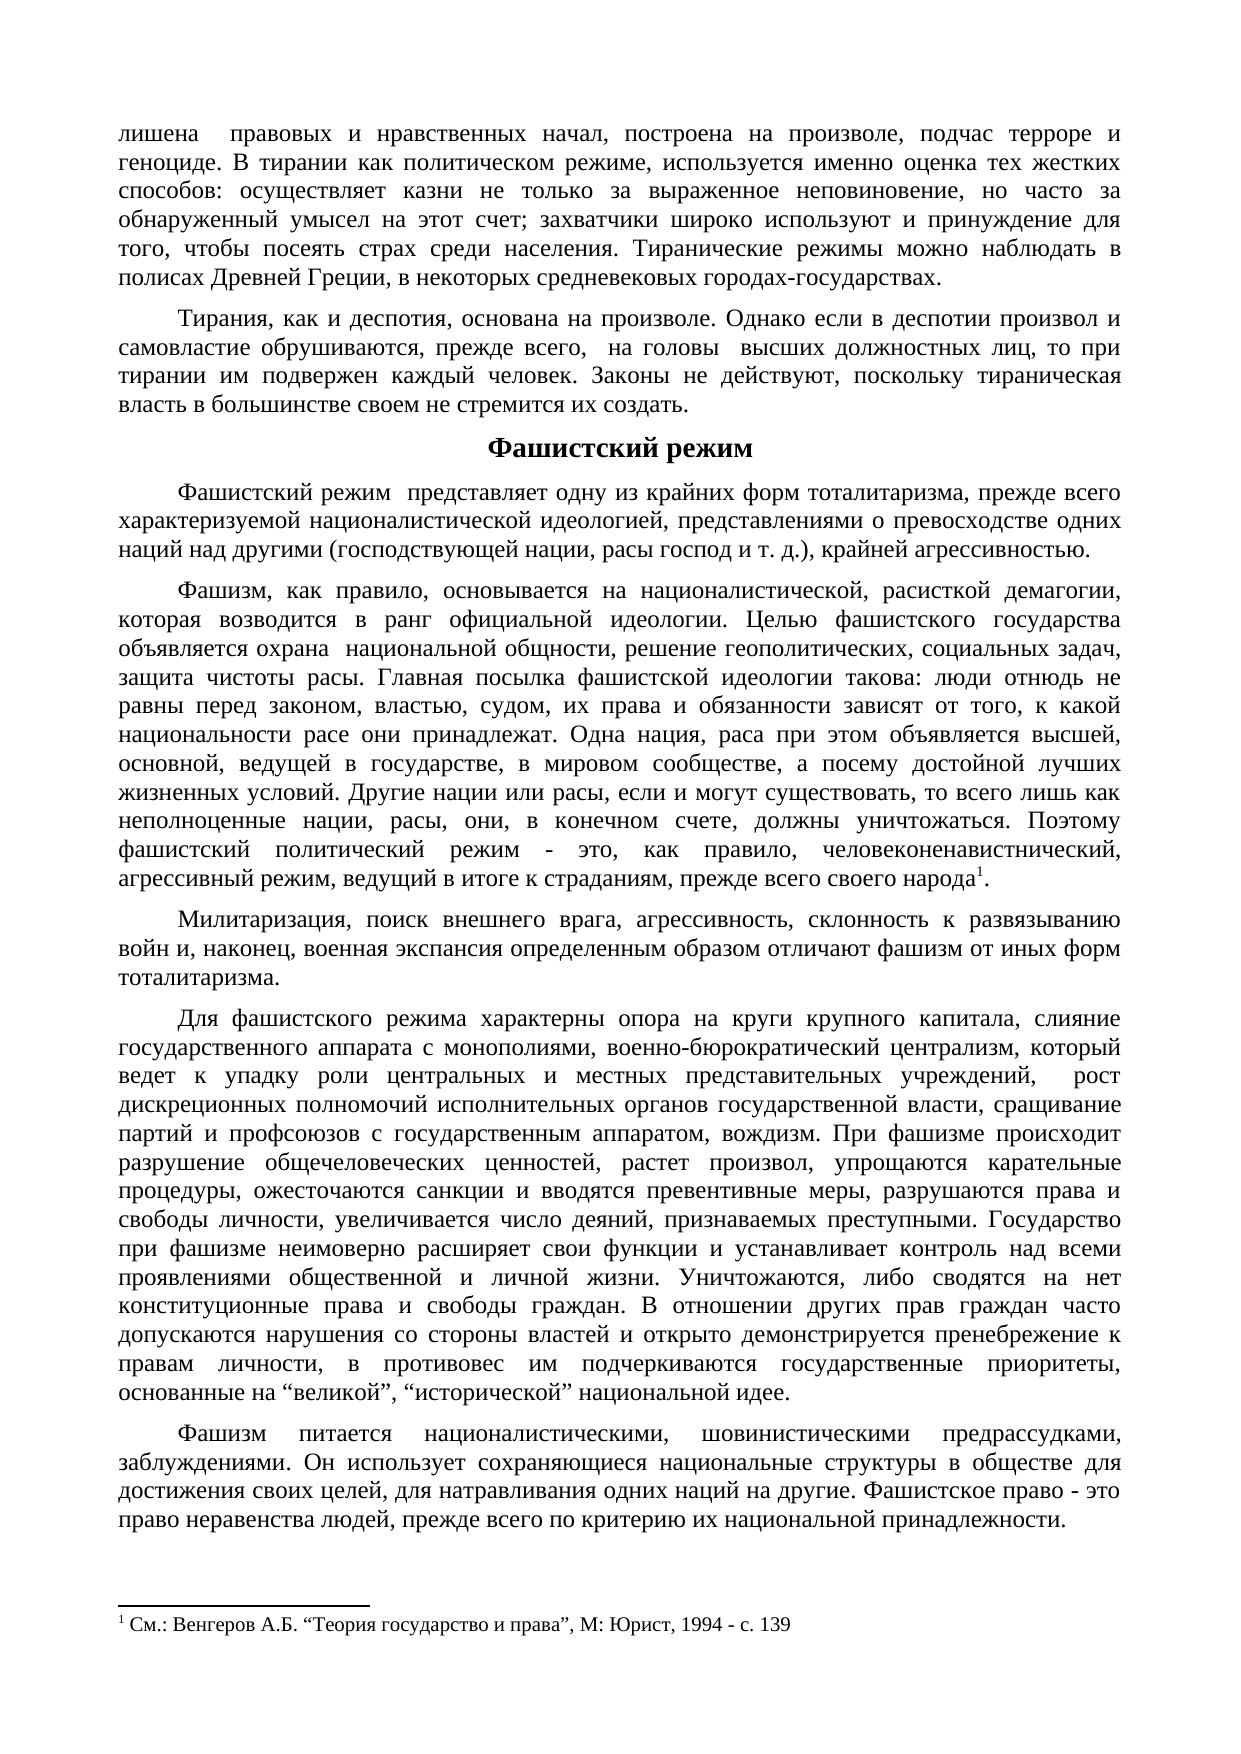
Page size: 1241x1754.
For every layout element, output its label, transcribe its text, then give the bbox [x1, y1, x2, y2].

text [118, 118, 1122, 291]
text Фашизм питается националистическими, шовинистическими предрассудками, заблуждениями. Он использует сохраняющиеся национальные структуры в обществе для достижения своих целей, для натравливания одних наций на другие. Фашистское право - это право неравенства людей, прежде всего по критерию их национальной принадлежности. [118, 1418, 1122, 1533]
text Фашистский режим представляет одну из крайних форм тоталитаризма, прежде всего характеризуемой националистической идеологией, представлениями о превосходстве одних наций над другими (господствующей нации, расы господ и т. д.), крайней агрессивностью. [118, 477, 1122, 563]
text Для фашистского режима характерны опора на круги крупного капитала, слияние государственного аппарата с монополиями, военно-бюрократический централизм, который ведет к упадку роли центральных и местных представительных учреждений, рост дискреционных полномочий исполнительных органов государственной власти, сращивание партий и профсоюзов с государственным аппаратом, вождизм. При фашизме происходит разрушение общечеловеческих ценностей, растет произвол, упрощаются карательные процедуры, ожесточаются санкции и вводятся превентивные меры, разрушаются права и свободы личности, увеличивается число деяний, признаваемых преступными. Государство при фашизме неимоверно расширяет свои функции и устанавливает контроль над всеми проявлениями общественной и личной жизни. Уничтожаются, либо сводятся на нет конституционные права и свободы граждан. В отношении других прав граждан часто допускаются нарушения со стороны властей и открыто демонстрируется пренебрежение к правам личности, в противовес им подчеркиваются государственные приоритеты, основанные на “великой”, “исторической” национальной идее. [118, 1003, 1122, 1405]
text Фашистский режим [118, 431, 1122, 464]
text Тирания, как и деспотия, основана на произволе. Однако если в деспотии произвол и самовластие обрушиваются, прежде всего, на головы высших должностных лиц, то при тирании им подвержен каждый человек. Законы не действуют, поскольку тираническая власть в большинстве своем не стремится их создать. [118, 303, 1122, 418]
text Милитаризация, поиск внешнего врага, агрессивность, склонность к развязыванию войн и, наконец, военная экспансия определенным образом отличают фашизм от иных форм тоталитаризма. [118, 904, 1122, 990]
text Фашизм, как правило, основывается на националистической, расисткой демагогии, которая возводится в ранг официальной идеологии. Целью фашистского государства объявляется охрана национальной общности, решение геополитических, социальных задач, защита чистоты расы. Главная посылка фашистской идеологии такова: люди отнюдь не равны перед законом, властью, судом, их права и обязанности зависят от того, к какой национальности расе они принадлежат. Одна нация, раса при этом объявляется высшей, основной, ведущей в государстве, в мировом сообществе, а посему достойной лучших жизненных условий. Другие нации или расы, если и могут существовать, то всего лишь как неполноценные нации, расы, они, в конечном счете, должны уничтожаться. Поэтому фашистский политический режим - это, как правило, человеконенавистнический, агрессивный режим, ведущий в итоге к страданиям, прежде всего своего народа. [118, 575, 1122, 892]
